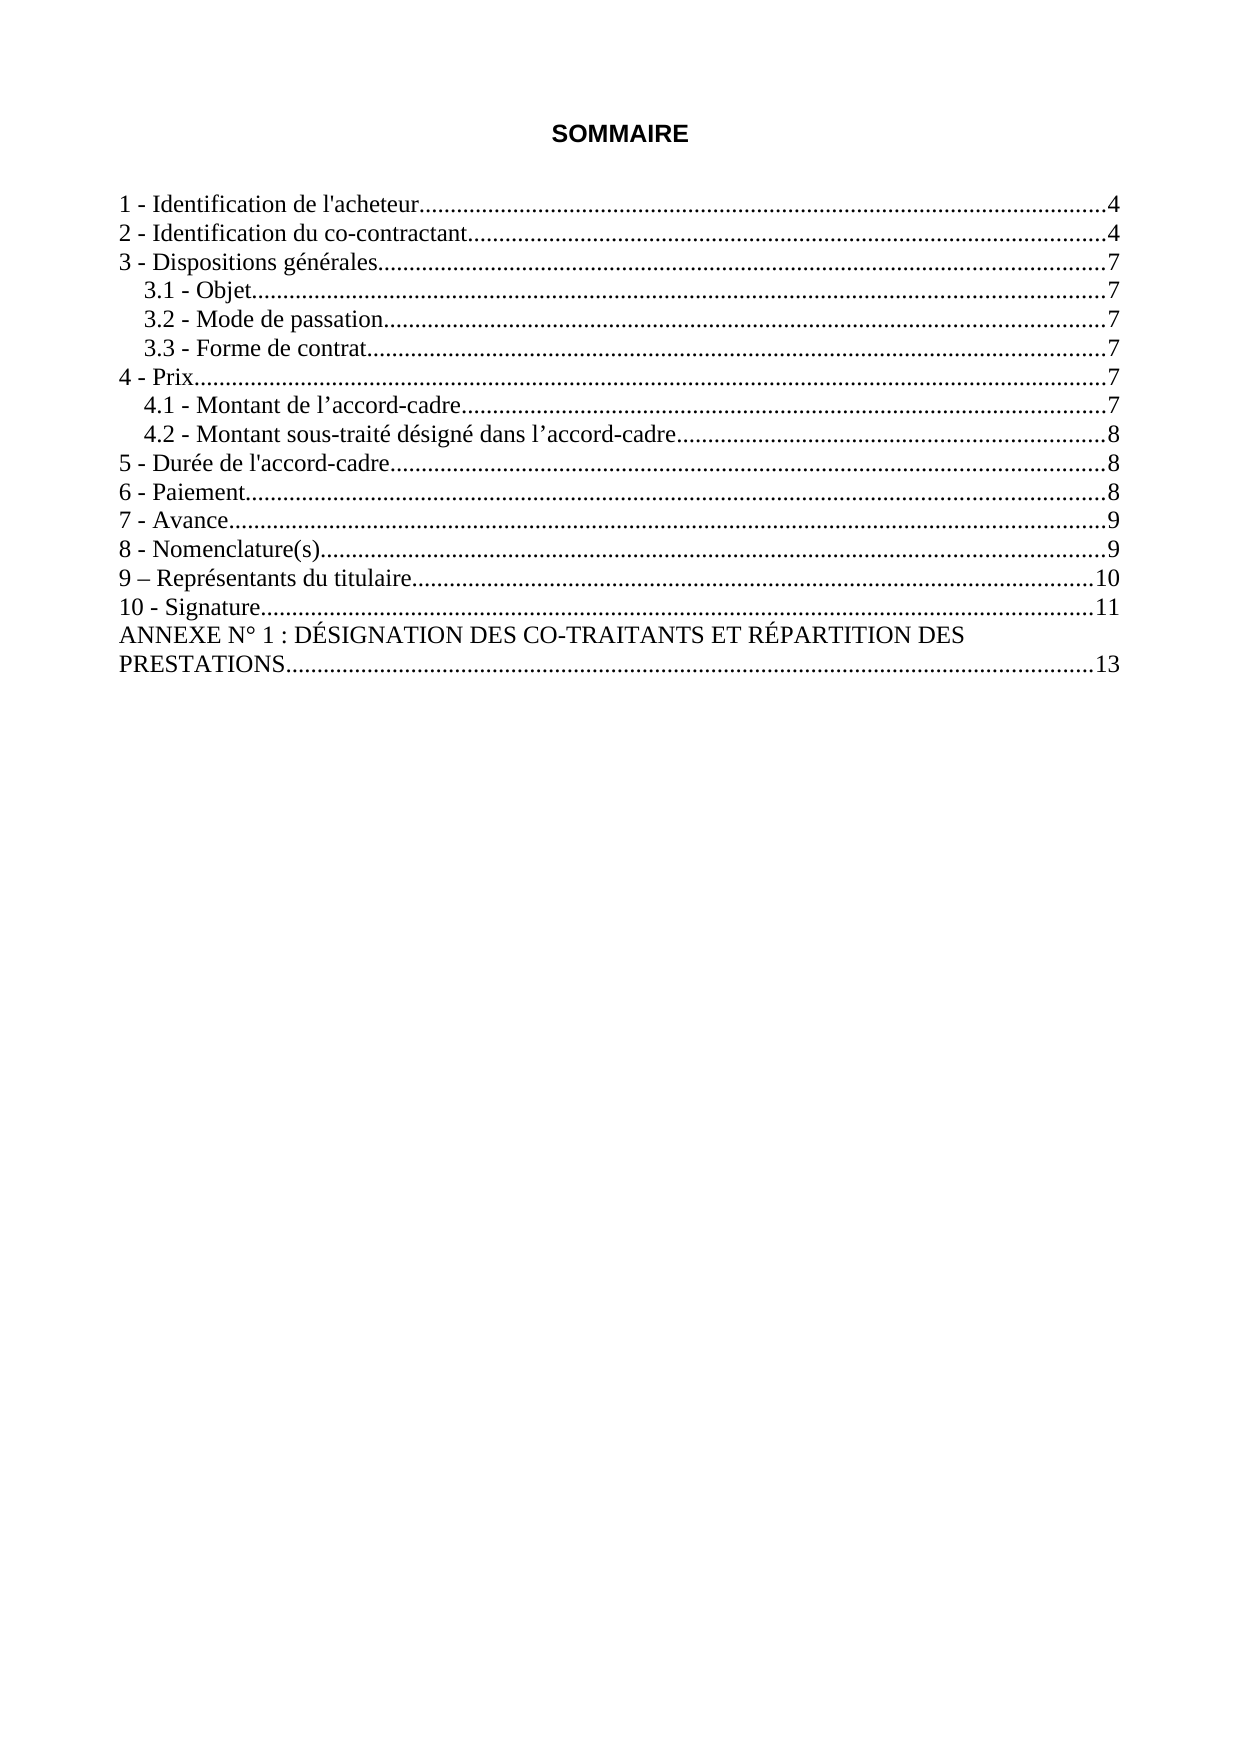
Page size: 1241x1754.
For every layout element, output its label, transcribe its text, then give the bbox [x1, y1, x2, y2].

text 2 - Identification du co-contractant 4 [119, 218, 1121, 247]
text 3.1 - Objet 7 [144, 275, 1121, 304]
text 6 - Paiement 8 [119, 477, 1121, 505]
text ANNEXE N° 1 : DÉSIGNATION DES CO-TRAITANTS ET RÉPARTITION DES PRESTATIONS 13 [119, 620, 1121, 678]
text 3.2 - Mode de passation 7 [144, 304, 1121, 333]
text 4.2 - Montant sous-traité désigné dans l’accord-cadre 8 [144, 419, 1121, 448]
text 1 - Identification de l'acheteur 4 [119, 189, 1121, 218]
text 4 - Prix 7 [119, 362, 1121, 390]
text 5 - Durée de l'accord-cadre 8 [119, 448, 1121, 477]
text 8 - Nomenclature(s) 9 [119, 534, 1121, 563]
text SOMMAIRE [119, 119, 1121, 147]
text 3.3 - Forme de contrat 7 [144, 333, 1121, 362]
text 4.1 - Montant de l’accord-cadre 7 [144, 390, 1121, 419]
text 3 - Dispositions générales 7 [119, 247, 1121, 275]
text 7 - Avance 9 [119, 505, 1121, 534]
text 9 – Représentants du titulaire 10 [119, 563, 1121, 592]
text 10 - Signature 11 [119, 592, 1121, 620]
